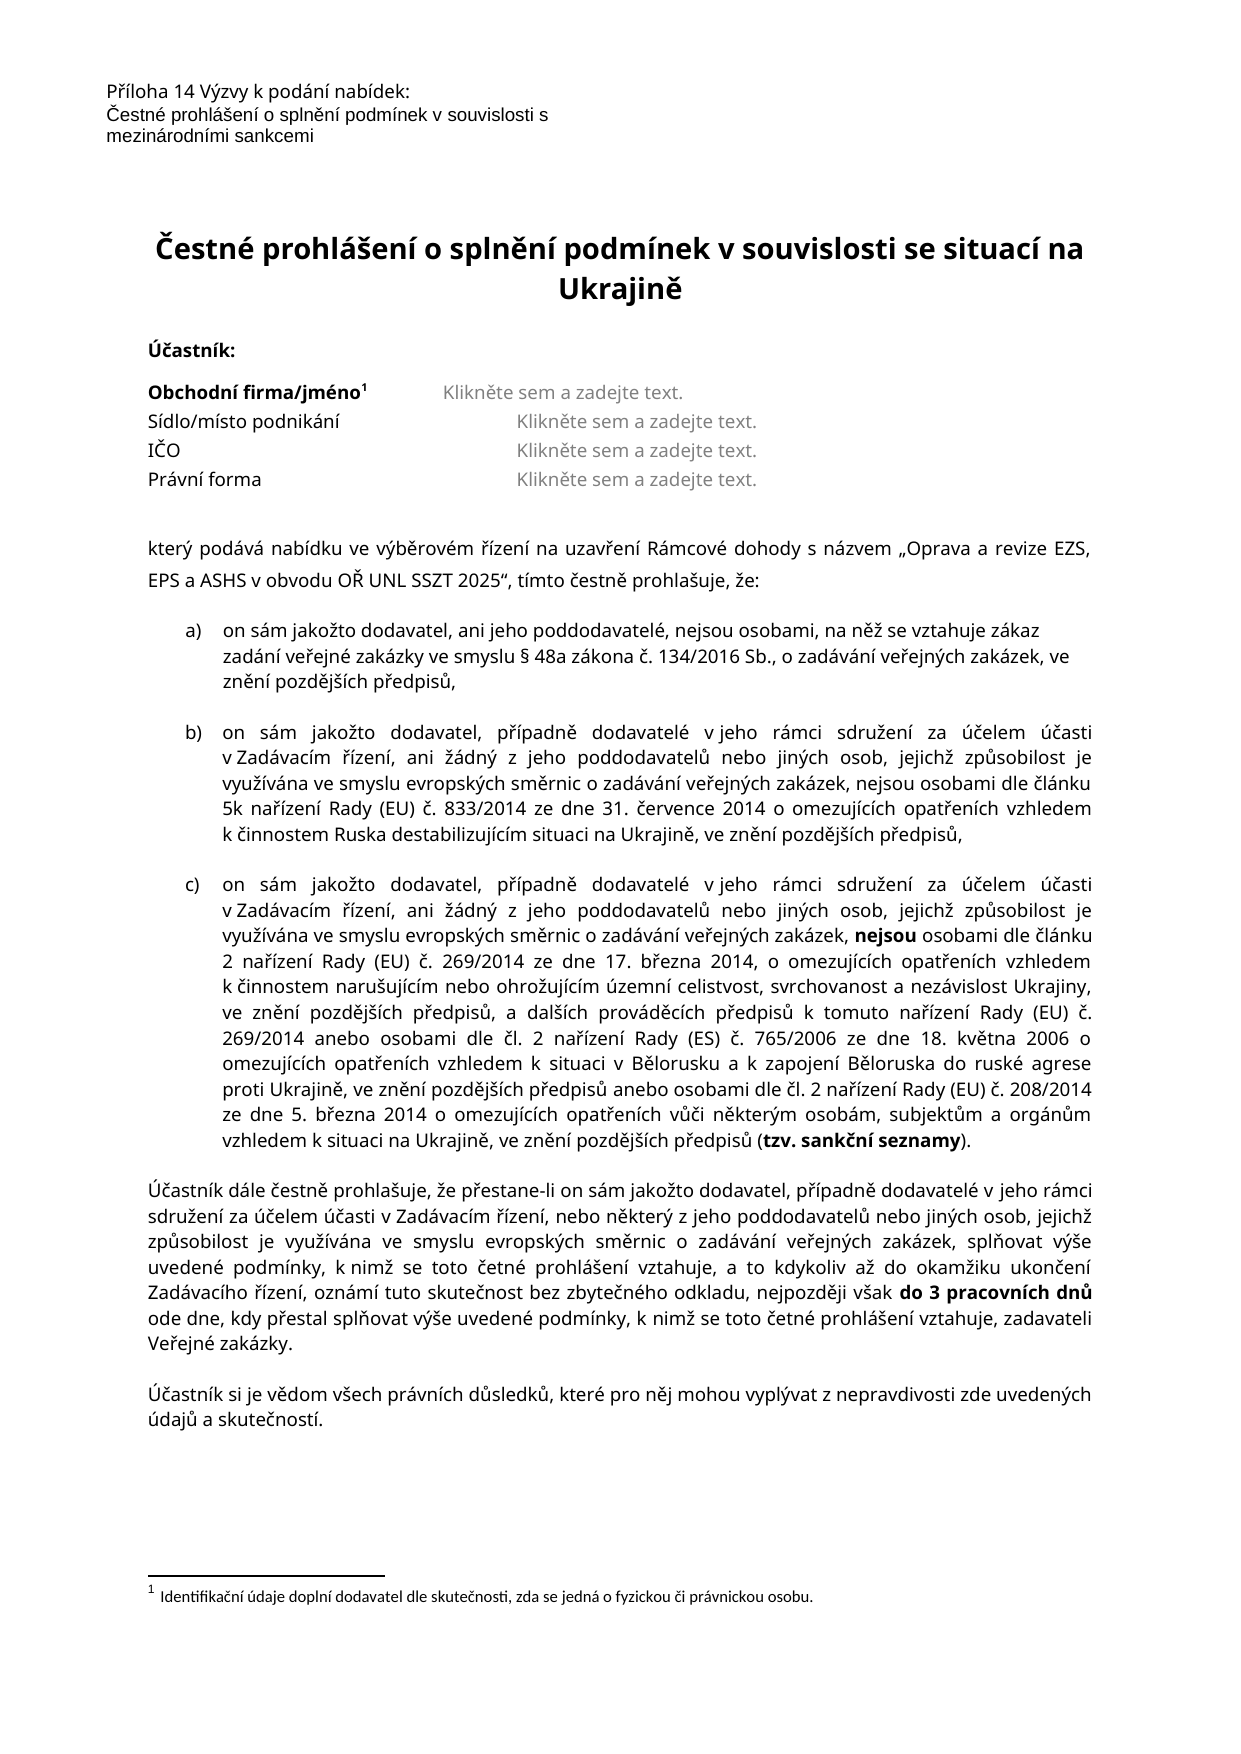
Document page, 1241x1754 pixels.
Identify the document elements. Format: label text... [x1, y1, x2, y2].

text IČO [148, 434, 1093, 463]
list on sám jakožto dodavatel, ani jeho poddodavatelé, nejsou osobami, na něž se vztahuje zákaz zadání veřejné zakázky ve smyslu § 48a zákona č. 134/2016 Sb., o zadávání veřejných zakázek, ve znění pozdějších předpisů, [185, 617, 1093, 694]
text Obchodní firma/jméno [148, 376, 1093, 405]
text Sídlo/místo podnikání [148, 405, 1093, 434]
title Čestné prohlášení o splnění podmínek v souvislosti se situací na Ukrajině [148, 228, 1093, 308]
list on sám jakožto dodavatel, případně dodavatelé v jeho rámci sdružení za účelem účasti v Zadávacím řízení, ani žádný z jeho poddodavatelů nebo jiných osob, jejichž způsobilost je využívána ve smyslu evropských směrnic o zadávání veřejných zakázek, nejsou osobami dle článku 2 nařízení Rady (EU) č. 269/2014 ze dne 17. března 2014, o omezujících opatřeních vzhledem k činnostem narušujícím nebo ohrožujícím územní celistvost, svrchovanost a nezávislost Ukrajiny, ve znění pozdějších předpisů, a dalších prováděcích předpisů k tomuto nařízení Rady (EU) č. 269/2014 anebo osobami dle čl. 2 nařízení Rady (ES) č. 765/2006 ze dne 18. května 2006 o omezujících opatřeních vzhledem k situaci v Bělorusku a k zapojení Běloruska do ruské agrese proti Ukrajině, ve znění pozdějších předpisů anebo osobami dle čl. 2 nařízení Rady (EU) č. 208/2014 ze dne 5. března 2014 o omezujících opatřeních vůči některým osobám, subjektům a orgánům vzhledem k situaci na Ukrajině, ve znění pozdějších předpisů (tzv. sankční seznamy). [185, 872, 1093, 1152]
list on sám jakožto dodavatel, případně dodavatelé v jeho rámci sdružení za účelem účasti v Zadávacím řízení, ani žádný z jeho poddodavatelů nebo jiných osob, jejichž způsobilost je využívána ve smyslu evropských směrnic o zadávání veřejných zakázek, nejsou osobami dle článku 5k nařízení Rady (EU) č. 833/2014 ze dne 31. července 2014 o omezujících opatřeních vzhledem k činnostem Ruska destabilizujícím situaci na Ukrajině, ve znění pozdějších předpisů, [185, 719, 1093, 847]
text Účastník dále čestně prohlašuje, že přestane-li on sám jakožto dodavatel, případně dodavatelé v jeho rámci sdružení za účelem účasti v Zadávacím řízení, nebo některý z jeho poddodavatelů nebo jiných osob, jejichž způsobilost je využívána ve smyslu evropských směrnic o zadávání veřejných zakázek, splňovat výše uvedené podmínky, k nimž se toto četné prohlášení vztahuje, a to kdykoliv až do okamžiku ukončení Zadávacího řízení, oznámí tuto skutečnost bez zbytečného odkladu, nejpozději však do 3 pracovních dnů ode dne, kdy přestal splňovat výše uvedené podmínky, k nimž se toto četné prohlášení vztahuje, zadavateli Veřejné zakázky. [148, 1177, 1093, 1356]
text Účastník: [148, 333, 1093, 364]
text Účastník si je vědom všech právních důsledků, které pro něj mohou vyplývat z nepravdivosti zde uvedených údajů a skutečností. [148, 1381, 1093, 1432]
text který podává nabídku ve výběrovém řízení na uzavření Rámcové dohody s názvem „Oprava a revize EZS, EPS a ASHS v obvodu OŘ UNL SSZT 2025“, tímto čestně prohlašuje, že: [148, 530, 1093, 592]
text Právní forma [148, 463, 1093, 492]
